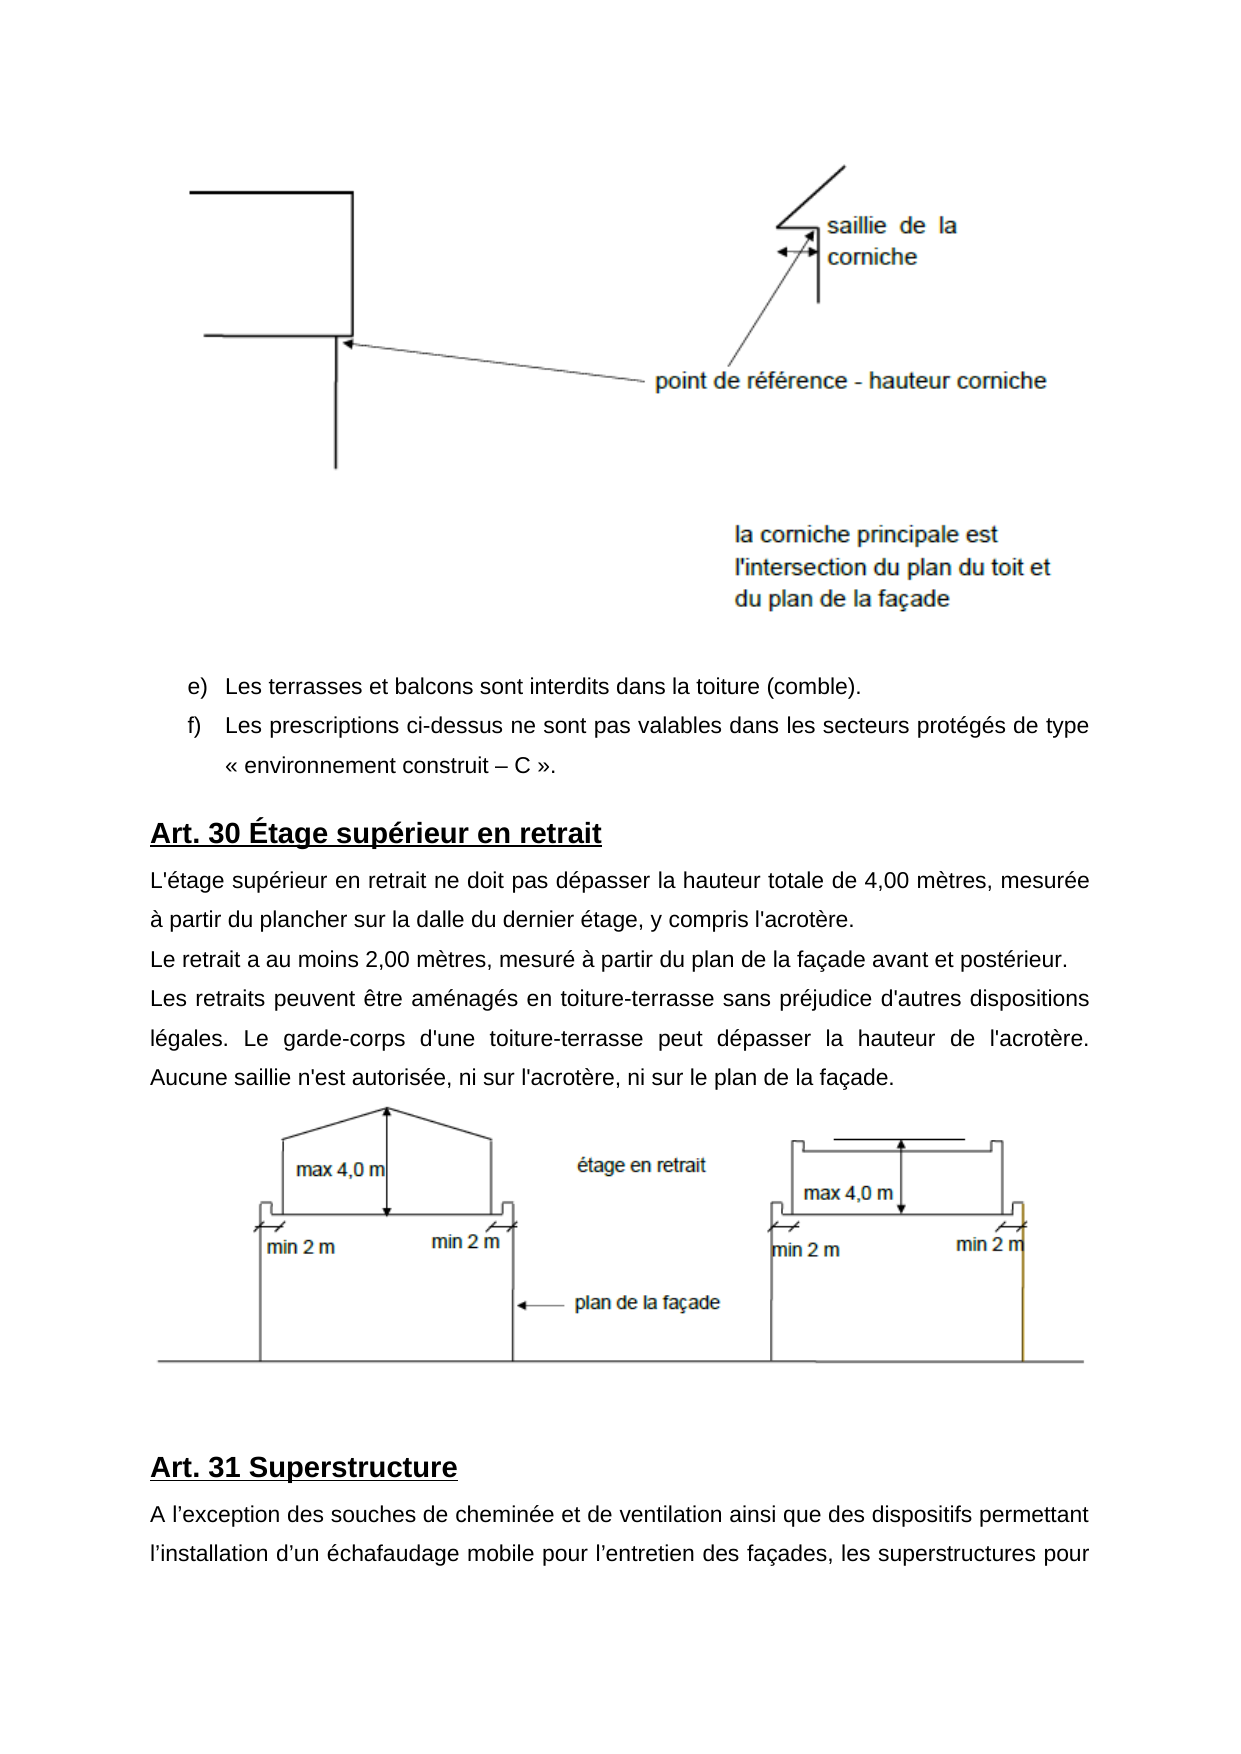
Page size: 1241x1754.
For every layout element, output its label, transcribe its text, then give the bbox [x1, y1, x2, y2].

text Le retrait a au moins 2,00 mètres, mesuré à partir du plan de la façade avant et postérieur. [150, 946, 1090, 972]
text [150, 1501, 1090, 1567]
picture [182, 150, 1058, 621]
subtitle Art. 31 Superstructure [150, 1450, 1090, 1484]
subtitle Art. 30 Étage supérieur en retrait [150, 816, 1090, 850]
list Les terrasses et balcons sont interdits dans la toiture (comble). [187, 673, 1090, 699]
text L'étage supérieur en retrait ne doit pas dépasser la hauteur totale de 4,00 mètres, mesurée à partir du plancher sur la dalle du dernier étage, y compris l'acrotère. [150, 867, 1090, 932]
list Les prescriptions ci-dessus ne sont pas valables dans les secteurs protégés de type « environnement construit – C ». [187, 712, 1090, 778]
picture [150, 1103, 1091, 1373]
text Les retraits peuvent être aménagés en toiture-terrasse sans préjudice d'autres dispositions légales. Le garde-corps d'une toiture-terrasse peut dépasser la hauteur de l'acrotère. Aucune saillie n'est autorisée, ni sur l'acrotère, ni sur le plan de la façade. [150, 985, 1090, 1090]
